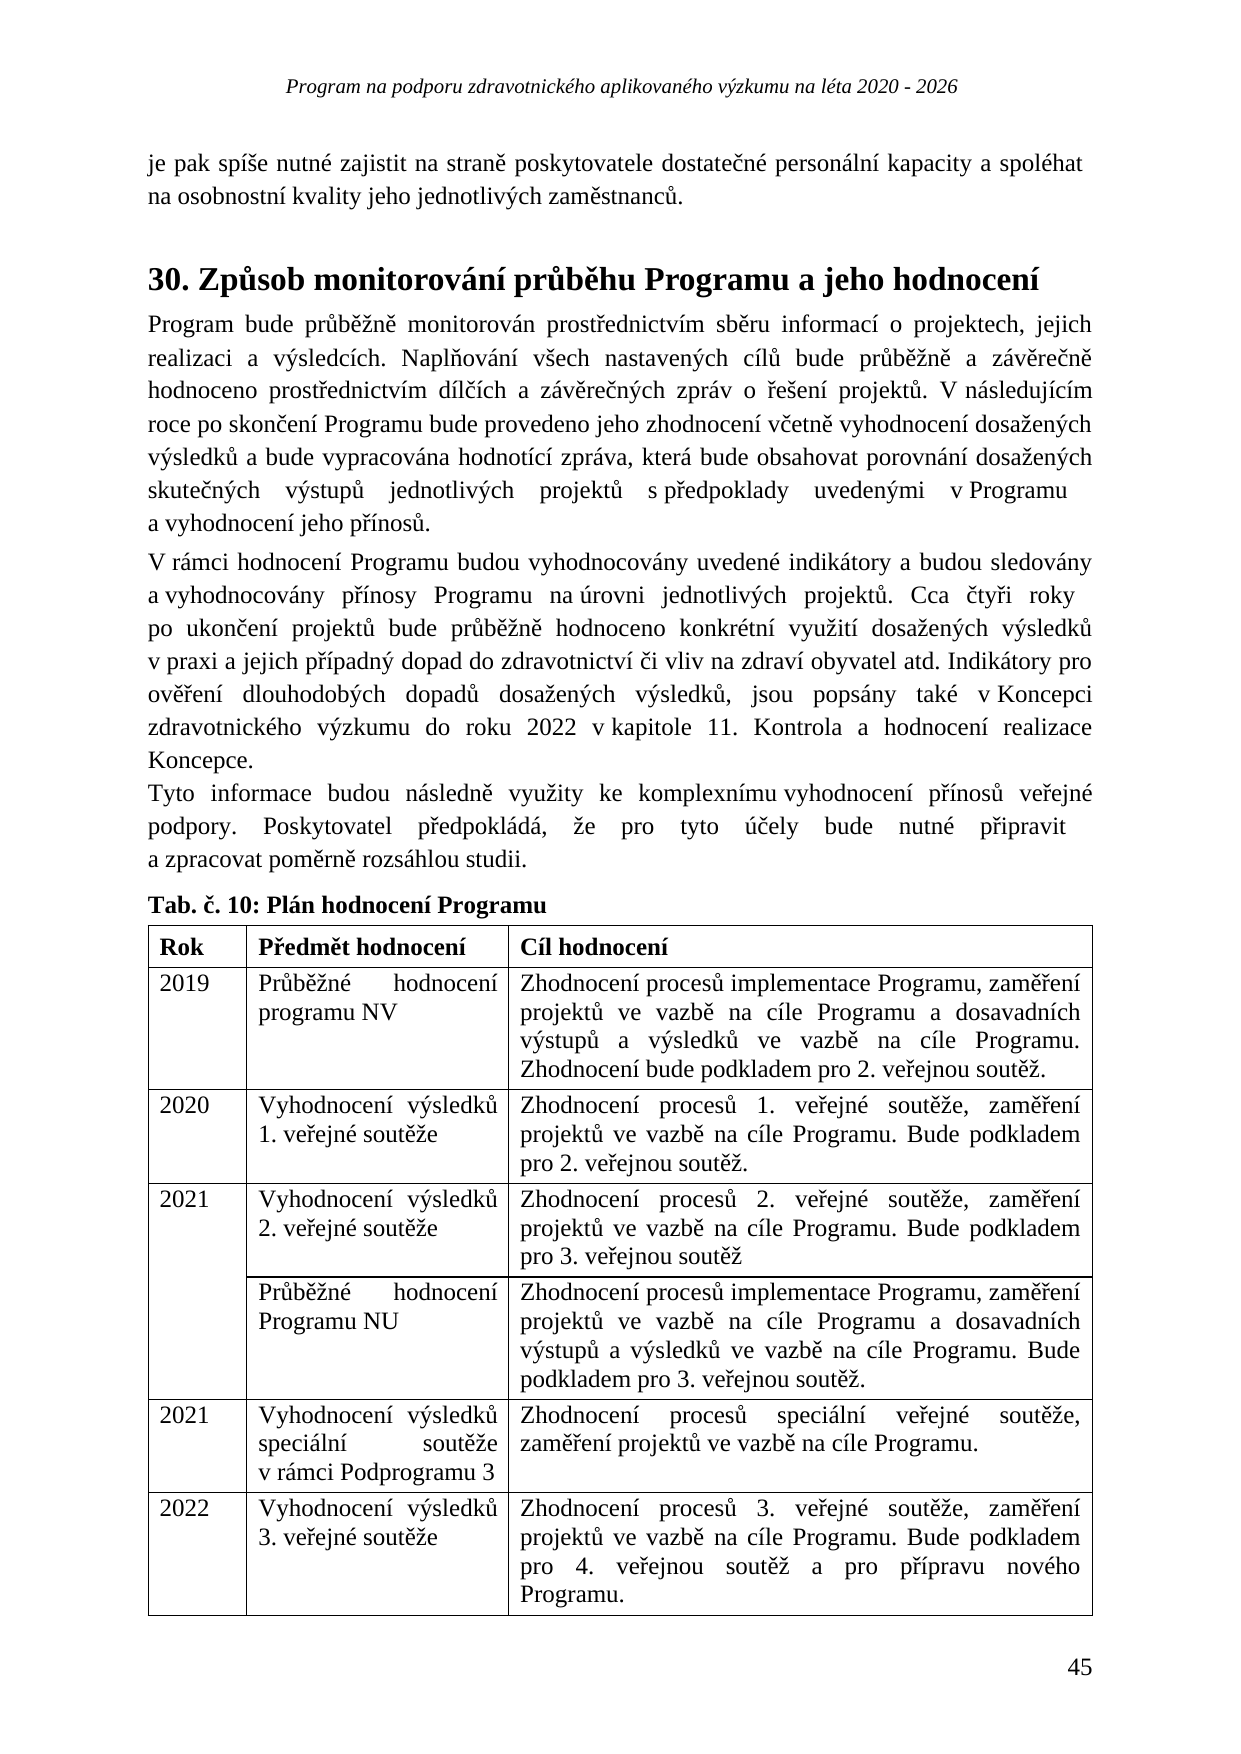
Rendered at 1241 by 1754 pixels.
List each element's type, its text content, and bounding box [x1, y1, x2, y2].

table_header Předmět hodnocení [247, 926, 508, 967]
table_header Cíl hodnocení [509, 926, 1092, 967]
table_cell Zhodnocení procesů implementace Programu, zaměření projektů ve vazbě na cíle Programu a dosavadních výstupů a výsledků ve vazbě na cíle Programu. Zhodnocení bude podkladem pro 2. veřejnou soutěž. [509, 968, 1092, 1089]
table_cell 2020 [149, 1090, 246, 1183]
text Tab. č. 10: Plán hodnocení Programu [148, 890, 1093, 918]
table_cell Zhodnocení procesů implementace Programu, zaměření projektů ve vazbě na cíle Programu a dosavadních výstupů a výsledků ve vazbě na cíle Programu. Bude podkladem pro 3. veřejnou soutěž. [509, 1278, 1092, 1399]
table_cell 2021 [149, 1400, 246, 1492]
table_header Rok [149, 926, 246, 967]
table_cell Průběžné hodnocení Programu NU [247, 1278, 508, 1399]
table_cell Zhodnocení procesů 2. veřejné soutěže, zaměření projektů ve vazbě na cíle Programu. Bude podkladem pro 3. veřejnou soutěž [509, 1184, 1092, 1276]
subtitle 30. Způsob monitorování průběhu Programu a jeho hodnocení [148, 259, 1093, 298]
table_cell Vyhodnocení výsledků speciální soutěže v rámci Podprogramu 3 [247, 1400, 508, 1492]
text V rámci hodnocení Programu budou vyhodnocovány uvedené indikátory a budou sledovány a vyhodnocovány přínosy Programu na úrovni jednotlivých projektů. Cca čtyři roky po ukončení projektů bude průběžně hodnoceno konkrétní využití dosažených výsledků v praxi a jejich případný dopad do zdravotnictví či vliv na zdraví obyvatel atd. Indikátory pro ověření dlouhodobých dopadů dosažených výsledků, jsou popsány také v Koncepci zdravotnického výzkumu do roku 2022 v kapitole 11. Kontrola a hodnocení realizace Koncepce. Tyto informace budou následně využity ke komplexnímu vyhodnocení přínosů veřejné podpory. Poskytovatel předpokládá, že pro tyto účely bude nutné připravit a zpracovat poměrně rozsáhlou studii. [148, 547, 1093, 873]
table_cell Průběžné hodnocení programu NV [247, 968, 508, 1089]
table_cell 2019 [149, 968, 246, 1089]
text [148, 148, 1093, 209]
table_cell Zhodnocení procesů 3. veřejné soutěže, zaměření projektů ve vazbě na cíle Programu. Bude podkladem pro 4. veřejnou soutěž a pro přípravu nového Programu. [509, 1493, 1092, 1614]
text Program bude průběžně monitorován prostřednictvím sběru informací o projektech, jejich realizaci a výsledcích. Naplňování všech nastavených cílů bude průběžně a závěrečně hodnoceno prostřednictvím dílčích a závěrečných zpráv o řešení projektů. V následujícím roce po skončení Programu bude provedeno jeho zhodnocení včetně vyhodnocení dosažených výsledků a bude vypracována hodnotící zpráva, která bude obsahovat porovnání dosažených skutečných výstupů jednotlivých projektů s předpoklady uvedenými v Programu a vyhodnocení jeho přínosů. [148, 309, 1093, 536]
table_cell Zhodnocení procesů speciální veřejné soutěže, zaměření projektů ve vazbě na cíle Programu. [509, 1400, 1092, 1492]
table_cell 2022 [149, 1493, 246, 1614]
table_cell Zhodnocení procesů 1. veřejné soutěže, zaměření projektů ve vazbě na cíle Programu. Bude podkladem pro 2. veřejnou soutěž. [509, 1090, 1092, 1183]
table_cell Vyhodnocení výsledků 3. veřejné soutěže [247, 1493, 508, 1614]
table_cell 2021 [149, 1184, 246, 1399]
table_cell Vyhodnocení výsledků 1. veřejné soutěže [247, 1090, 508, 1183]
table_cell Vyhodnocení výsledků 2. veřejné soutěže [247, 1184, 508, 1276]
